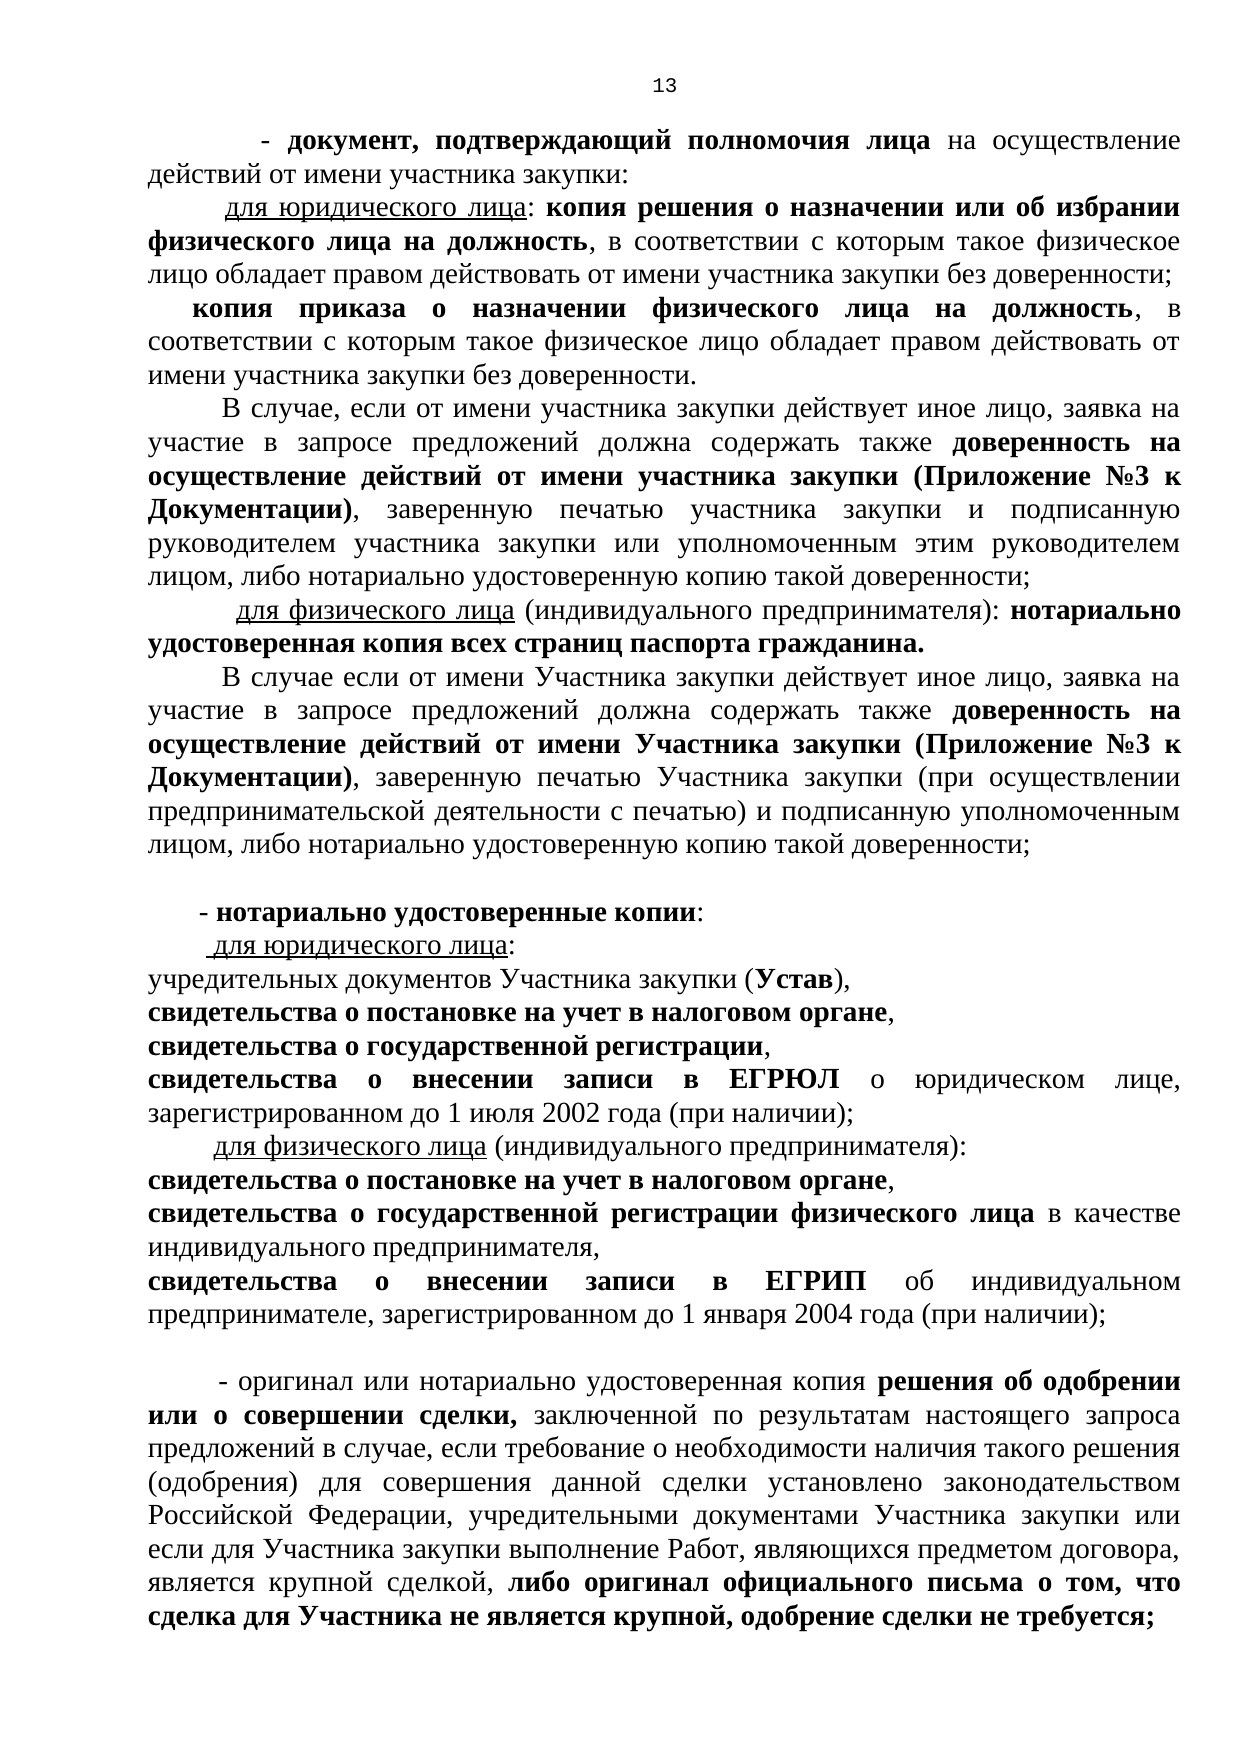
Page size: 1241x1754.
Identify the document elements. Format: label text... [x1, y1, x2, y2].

text свидетельства о внесении записи в ЕГРИП об индивидуальном предпринимателе, зарегистрированном до 1 января 2004 года (при наличии); [148, 1263, 1181, 1330]
text свидетельства о государственной регистрации, [148, 1028, 1181, 1061]
text - оригинал или нотариально удостоверенная копия решения об одобрении или о совершении сделки, заключенной по результатам настоящего запроса предложений в случае, если требование о необходимости наличия такого решения (одобрения) для совершения данной сделки установлено законодательством Российской Федерации, учредительными документами Участника закупки или если для Участника закупки выполнение Работ, являющихся предметом договора, является крупной сделкой, либо оригинал официального письма о том, что сделка для Участника не является крупной, одобрение сделки не требуется; [148, 1363, 1181, 1632]
text - нотариально удостоверенные копии: [148, 894, 1181, 927]
text для юридического лица: копия решения о назначении или об избрании физического лица на должность, в соответствии с которым такое физическое лицо обладает правом действовать от имени участника закупки без доверенности; [148, 189, 1181, 290]
text для физического лица (индивидуального предпринимателя): [148, 1128, 1181, 1162]
text свидетельства о внесении записи в ЕГРЮЛ о юридическом лице, зарегистрированном до 1 июля 2002 года (при наличии); [148, 1061, 1181, 1128]
text свидетельства о постановке на учет в налоговом органе, [148, 1162, 1181, 1196]
text копия приказа о назначении физического лица на должность, в соответствии с которым такое физическое лицо обладает правом действовать от имени участника закупки без доверенности. [148, 290, 1181, 391]
text для юридического лица: [148, 927, 1181, 961]
text учредительных документов Участника закупки (Устав), [148, 961, 1181, 994]
text свидетельства о постановке на учет в налоговом органе, [148, 994, 1181, 1028]
text В случае, если от имени участника закупки действует иное лицо, заявка на участие в запросе предложений должна содержать также доверенность на осуществление действий от имени участника закупки (Приложение №3 к Документации), заверенную печатью участника закупки и подписанную руководителем участника закупки или уполномоченным этим руководителем лицом, либо нотариально удостоверенную копию такой доверенности; [148, 391, 1181, 592]
text для физического лица (индивидуального предпринимателя): нотариально удостоверенная копия всех страниц паспорта гражданина. [148, 592, 1181, 659]
text В случае если от имени Участника закупки действует иное лицо, заявка на участие в запросе предложений должна содержать также доверенность на осуществление действий от имени Участника закупки (Приложение №3 к Документации), заверенную печатью Участника закупки (при осуществлении предпринимательской деятельности с печатью) и подписанную уполномоченным лицом, либо нотариально удостоверенную копию такой доверенности; [148, 659, 1181, 860]
text - документ, подтверждающий полномочия лица на осуществление действий от имени участника закупки: [148, 122, 1181, 189]
text свидетельства о государственной регистрации физического лица в качестве индивидуального предпринимателя, [148, 1196, 1181, 1263]
